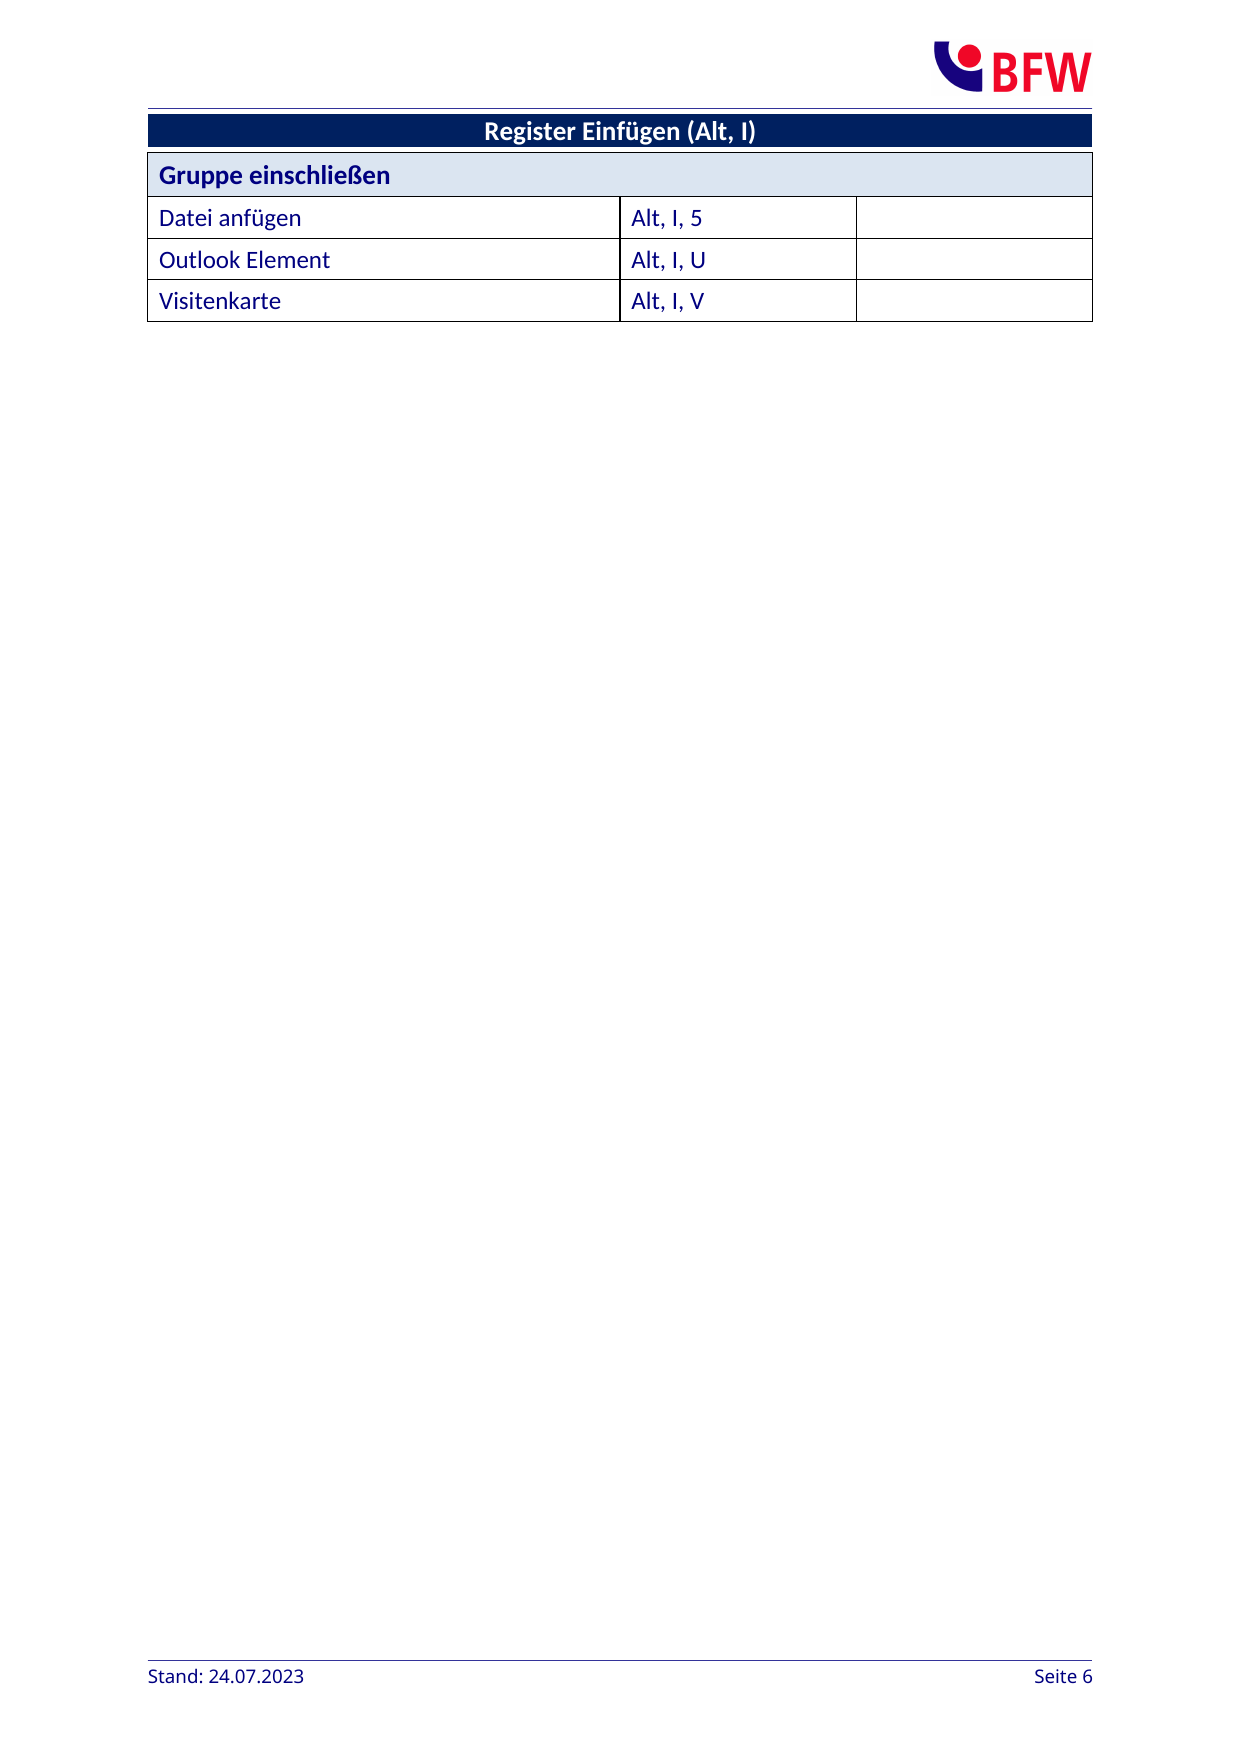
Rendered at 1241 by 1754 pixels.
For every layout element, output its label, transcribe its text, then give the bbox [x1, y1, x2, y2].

subtitle Register Einfügen (Alt, I) [148, 114, 1092, 147]
table_cell [857, 239, 1092, 279]
table_cell Visitenkarte [148, 280, 619, 321]
table_cell [857, 280, 1092, 321]
table_cell Alt, I, 5 [621, 197, 856, 238]
table_cell Outlook Element [148, 239, 619, 279]
table_cell Datei anfügen [148, 197, 619, 238]
table_cell Alt, I, V [621, 280, 856, 321]
picture [931, 39, 1093, 96]
table_header Gruppe einschließen [148, 153, 1092, 196]
table_cell [857, 197, 1092, 238]
table_cell Alt, I, U [621, 239, 856, 279]
